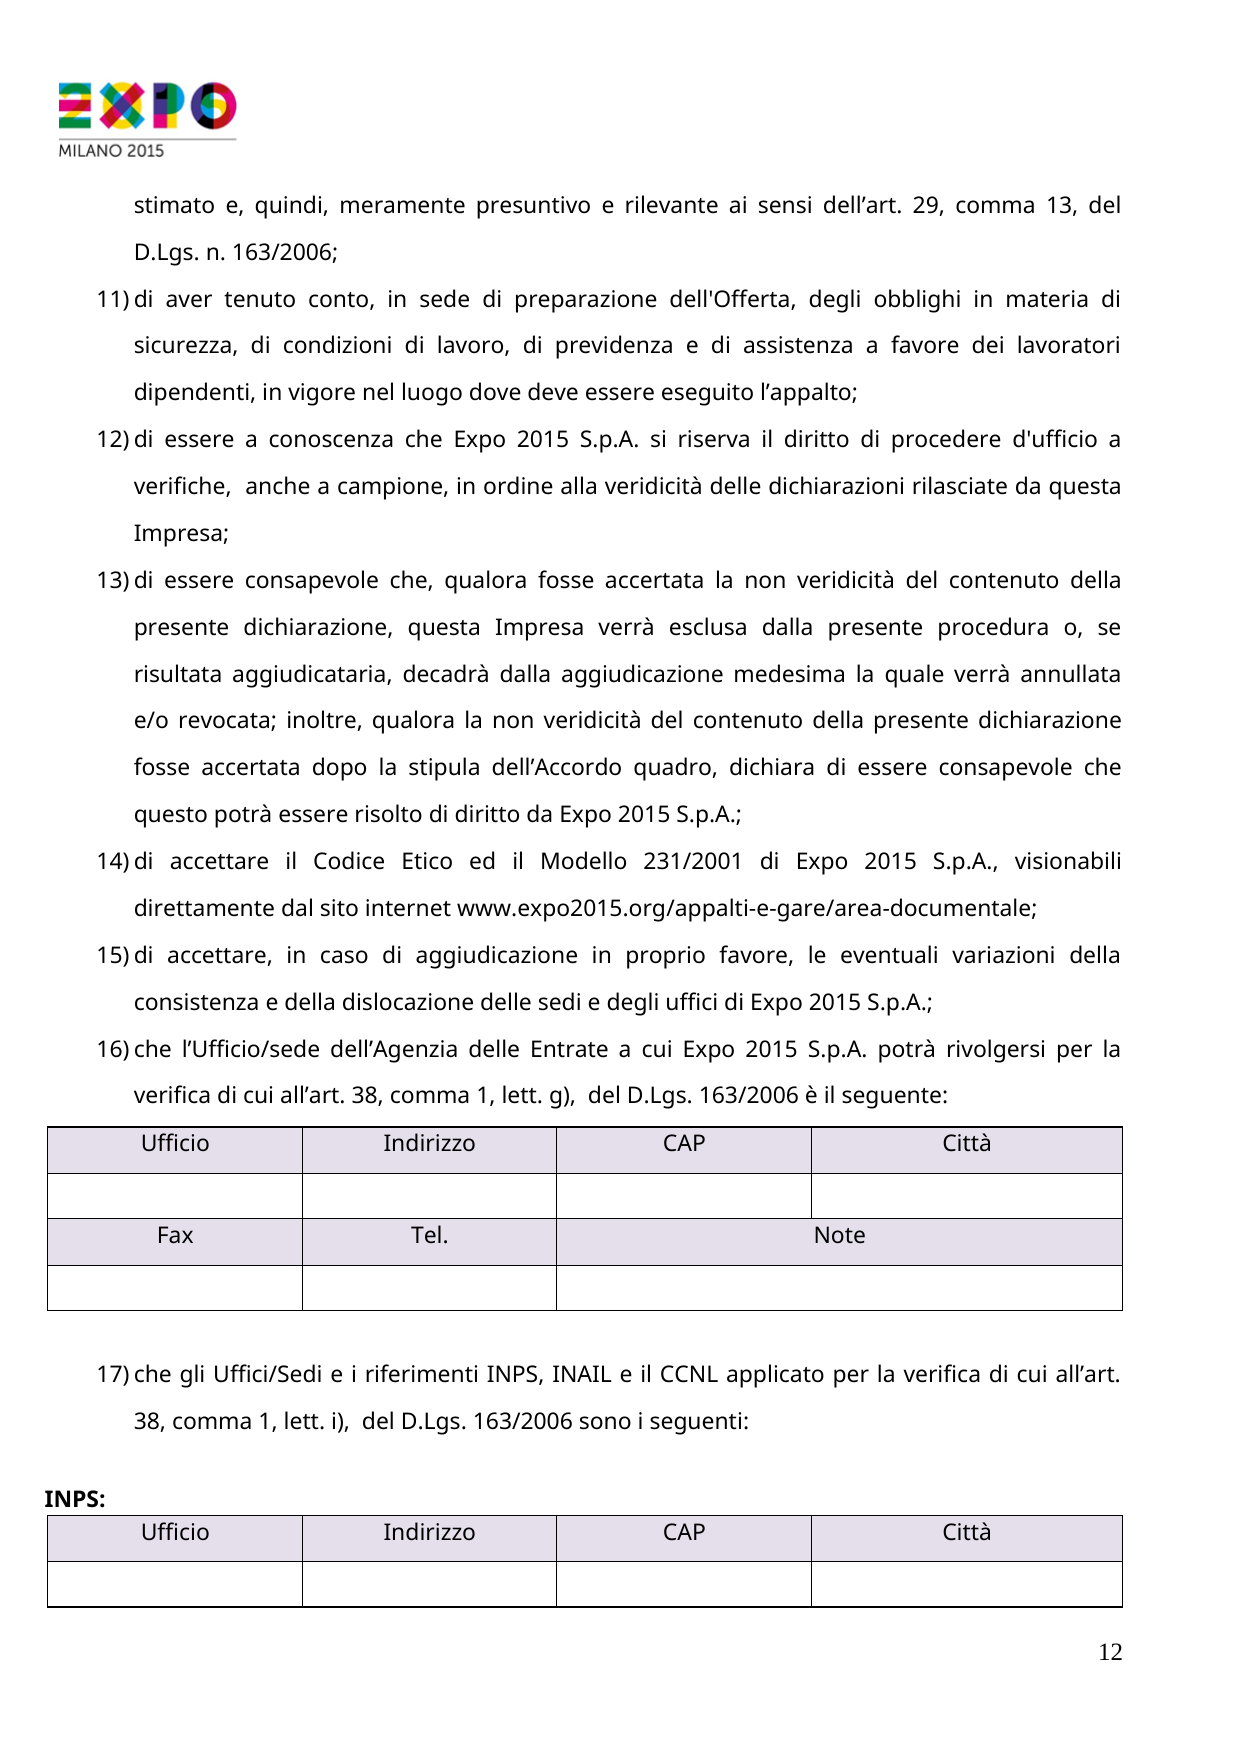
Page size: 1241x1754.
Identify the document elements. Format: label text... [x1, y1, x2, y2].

table_cell [557, 1266, 1122, 1310]
table_header Indirizzo [303, 1128, 556, 1173]
table_header CAP [557, 1128, 811, 1173]
list che gli Uffici/Sedi e i riferimenti INPS, INAIL e il CCNL applicato per la verifica di cui all’art. 38, comma 1, lett. i), del D.Lgs. 163/2006 sono i seguenti: [96, 1358, 1123, 1436]
picture [59, 59, 240, 161]
table_header Città [812, 1128, 1122, 1173]
list INPS: [44, 1483, 1123, 1514]
table_cell [557, 1562, 811, 1606]
table_cell Fax [48, 1219, 302, 1265]
table_header Indirizzo [303, 1516, 556, 1561]
table_cell [48, 1266, 302, 1310]
table_header Città [812, 1516, 1122, 1561]
list di aver tenuto conto, in sede di preparazione dell'Offerta, degli obblighi in materia di sicurezza, di condizioni di lavoro, di previdenza e di assistenza a favore dei lavoratori dipendenti, in vigore nel luogo dove deve essere eseguito l’appalto; [96, 283, 1123, 408]
list di essere a conoscenza che Expo 2015 S.p.A. si riserva il diritto di procedere d'ufficio a verifiche, anche a campione, in ordine alla veridicità delle dichiarazioni rilasciate da questa Impresa; [96, 423, 1123, 548]
list di essere consapevole che, qualora fosse accertata la non veridicità del contenuto della presente dichiarazione, questa Impresa verrà esclusa dalla presente procedura o, se risultata aggiudicataria, decadrà dalla aggiudicazione medesima la quale verrà annullata e/o revocata; inoltre, qualora la non veridicità del contenuto della presente dichiarazione fosse accertata dopo la stipula dell’Accordo quadro, dichiara di essere consapevole che questo potrà essere risolto di diritto da Expo 2015 S.p.A.; [96, 564, 1123, 829]
list di accettare, in caso di aggiudicazione in proprio favore, le eventuali variazioni della consistenza e della dislocazione delle sedi e degli uffici di Expo 2015 S.p.A.; [96, 939, 1123, 1017]
table_header CAP [557, 1516, 811, 1561]
table_cell Tel. [303, 1219, 556, 1265]
table_cell [48, 1562, 302, 1606]
table_cell Note [557, 1219, 1122, 1265]
table_header Ufficio [48, 1516, 302, 1561]
table_cell [48, 1174, 302, 1218]
list di accettare il Codice Etico ed il Modello 231/2001 di Expo 2015 S.p.A., visionabili direttamente dal sito internet www.expo2015.org/appalti-e-gare/area-documentale; [96, 845, 1123, 923]
list che l’Ufficio/sede dell’Agenzia delle Entrate a cui Expo 2015 S.p.A. potrà rivolgersi per la verifica di cui all’art. 38, comma 1, lett. g), del D.Lgs. 163/2006 è il seguente: [96, 1033, 1123, 1111]
table_cell [812, 1174, 1122, 1218]
table_cell [303, 1562, 556, 1606]
table_cell [812, 1562, 1122, 1606]
table_cell [303, 1266, 556, 1310]
table_cell [303, 1174, 556, 1218]
table_cell [557, 1174, 811, 1218]
table_header Ufficio [48, 1128, 302, 1173]
